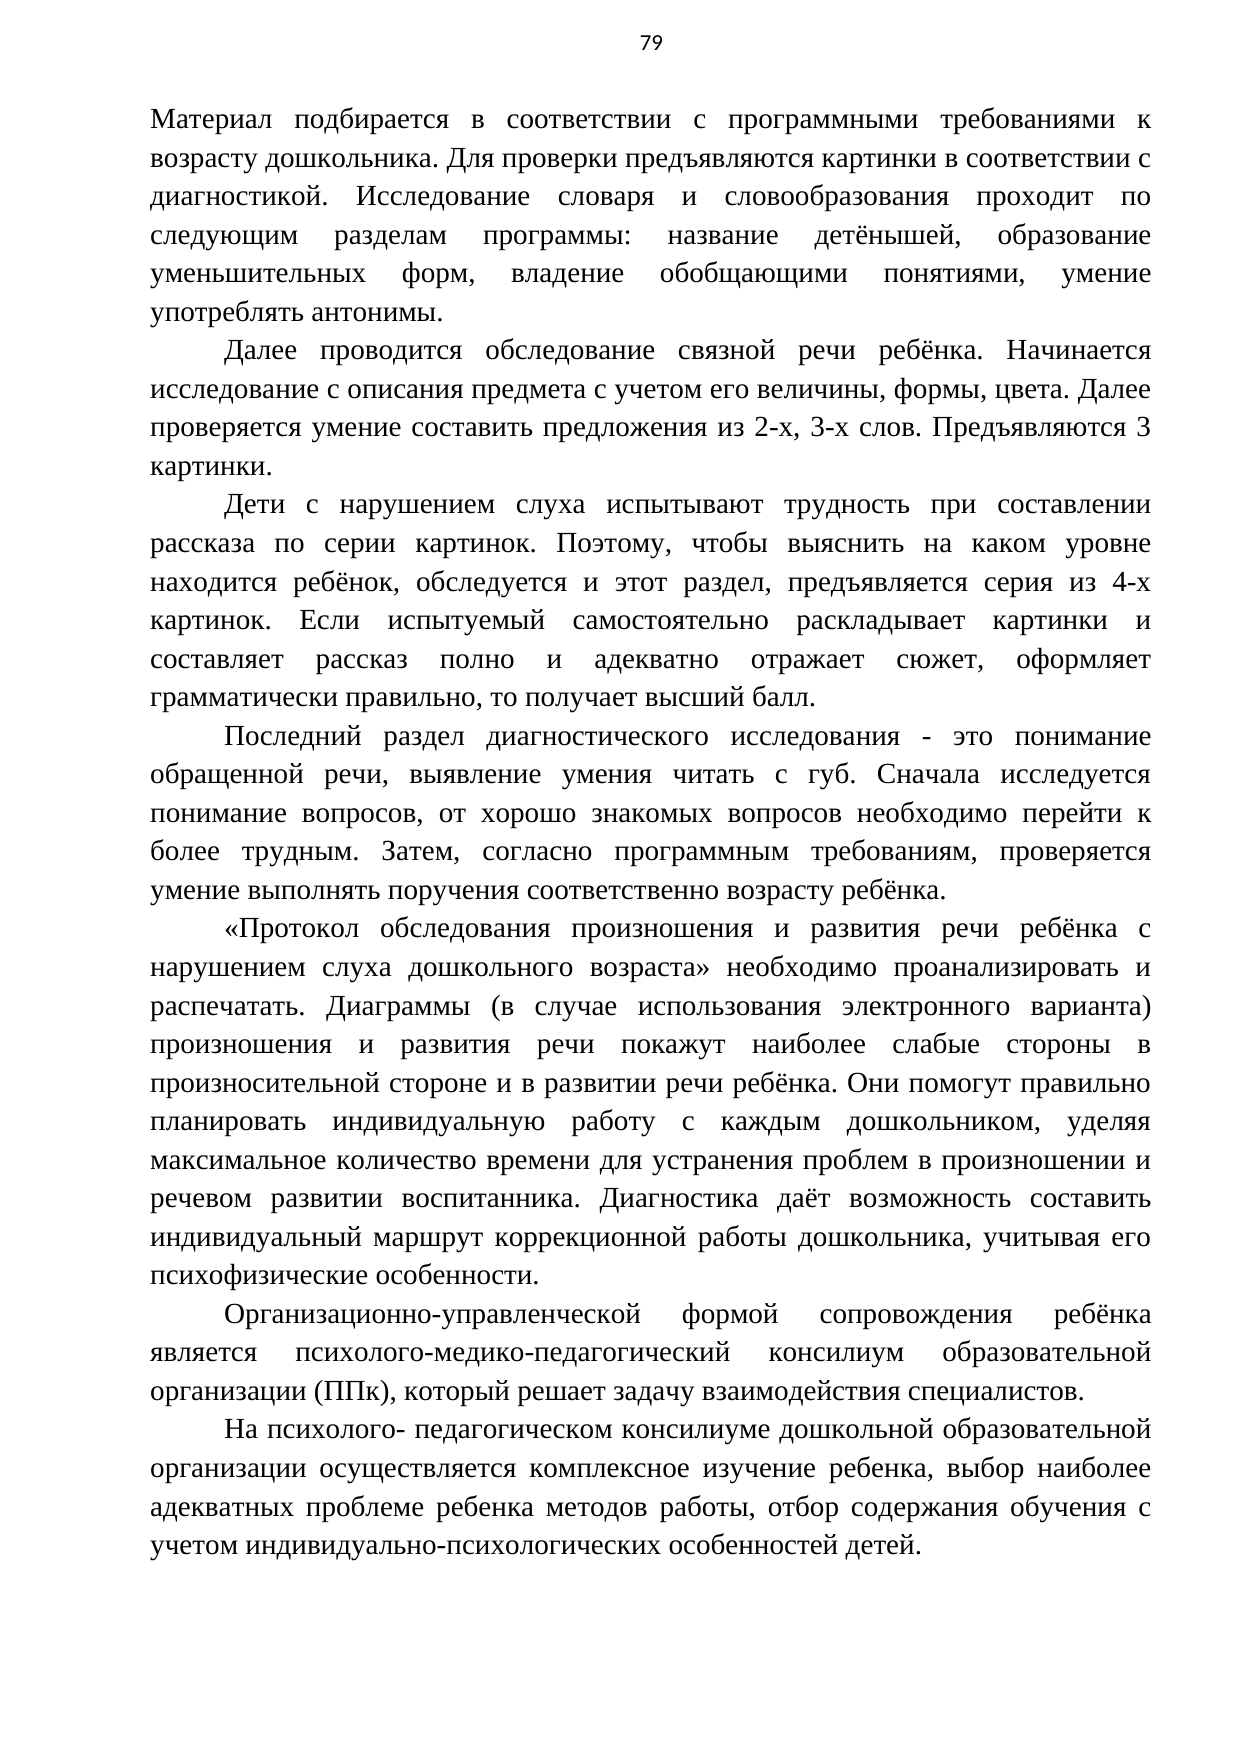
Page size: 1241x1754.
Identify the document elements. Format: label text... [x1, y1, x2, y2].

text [150, 101, 1152, 327]
text Организационно-управленческой формой сопровождения ребёнка является психолого-медико-педагогический консилиум образовательной организации (ППк), который решает задачу взаимодействия специалистов. [150, 1296, 1152, 1407]
text Дети с нарушением слуха испытывают трудность при составлении рассказа по серии картинок. Поэтому, чтобы выяснить на каком уровне находится ребёнок, обследуется и этот раздел, предъявляется серия из 4-х картинок. Если испытуемый самостоятельно раскладывает картинки и составляет рассказ полно и адекватно отражает сюжет, оформляет грамматически правильно, то получает высший балл. [150, 487, 1152, 713]
text «Протокол обследования произношения и развития речи ребёнка с нарушением слуха дошкольного возраста» необходимо проанализировать и распечатать. Диаграммы (в случае использования электронного варианта) произношения и развития речи покажут наиболее слабые стороны в произносительной стороне и в развитии речи ребёнка. Они помогут правильно планировать индивидуальную работу с каждым дошкольником, уделяя максимальное количество времени для устранения проблем в произношении и речевом развитии воспитанника. Диагностика даёт возможность составить индивидуальный маршрут коррекционной работы дошкольника, учитывая его психофизические особенности. [150, 911, 1152, 1291]
text Далее проводится обследование связной речи ребёнка. Начинается исследование с описания предмета с учетом его величины, формы, цвета. Далее проверяется умение составить предложения из 2-х, 3-х слов. Предъявляются 3 картинки. [150, 332, 1152, 482]
text На психолого- педагогическом консилиуме дошкольной образовательной организации осуществляется комплексное изучение ребенка, выбор наиболее адекватных проблеме ребенка методов работы, отбор содержания обучения с учетом индивидуально-психологических особенностей детей. [150, 1412, 1152, 1561]
text Последний раздел диагностического исследования - это понимание обращенной речи, выявление умения читать с губ. Сначала исследуется понимание вопросов, от хорошо знакомых вопросов необходимо перейти к более трудным. Затем, согласно программным требованиям, проверяется умение выполнять поручения соответственно возрасту ребёнка. [150, 718, 1152, 906]
